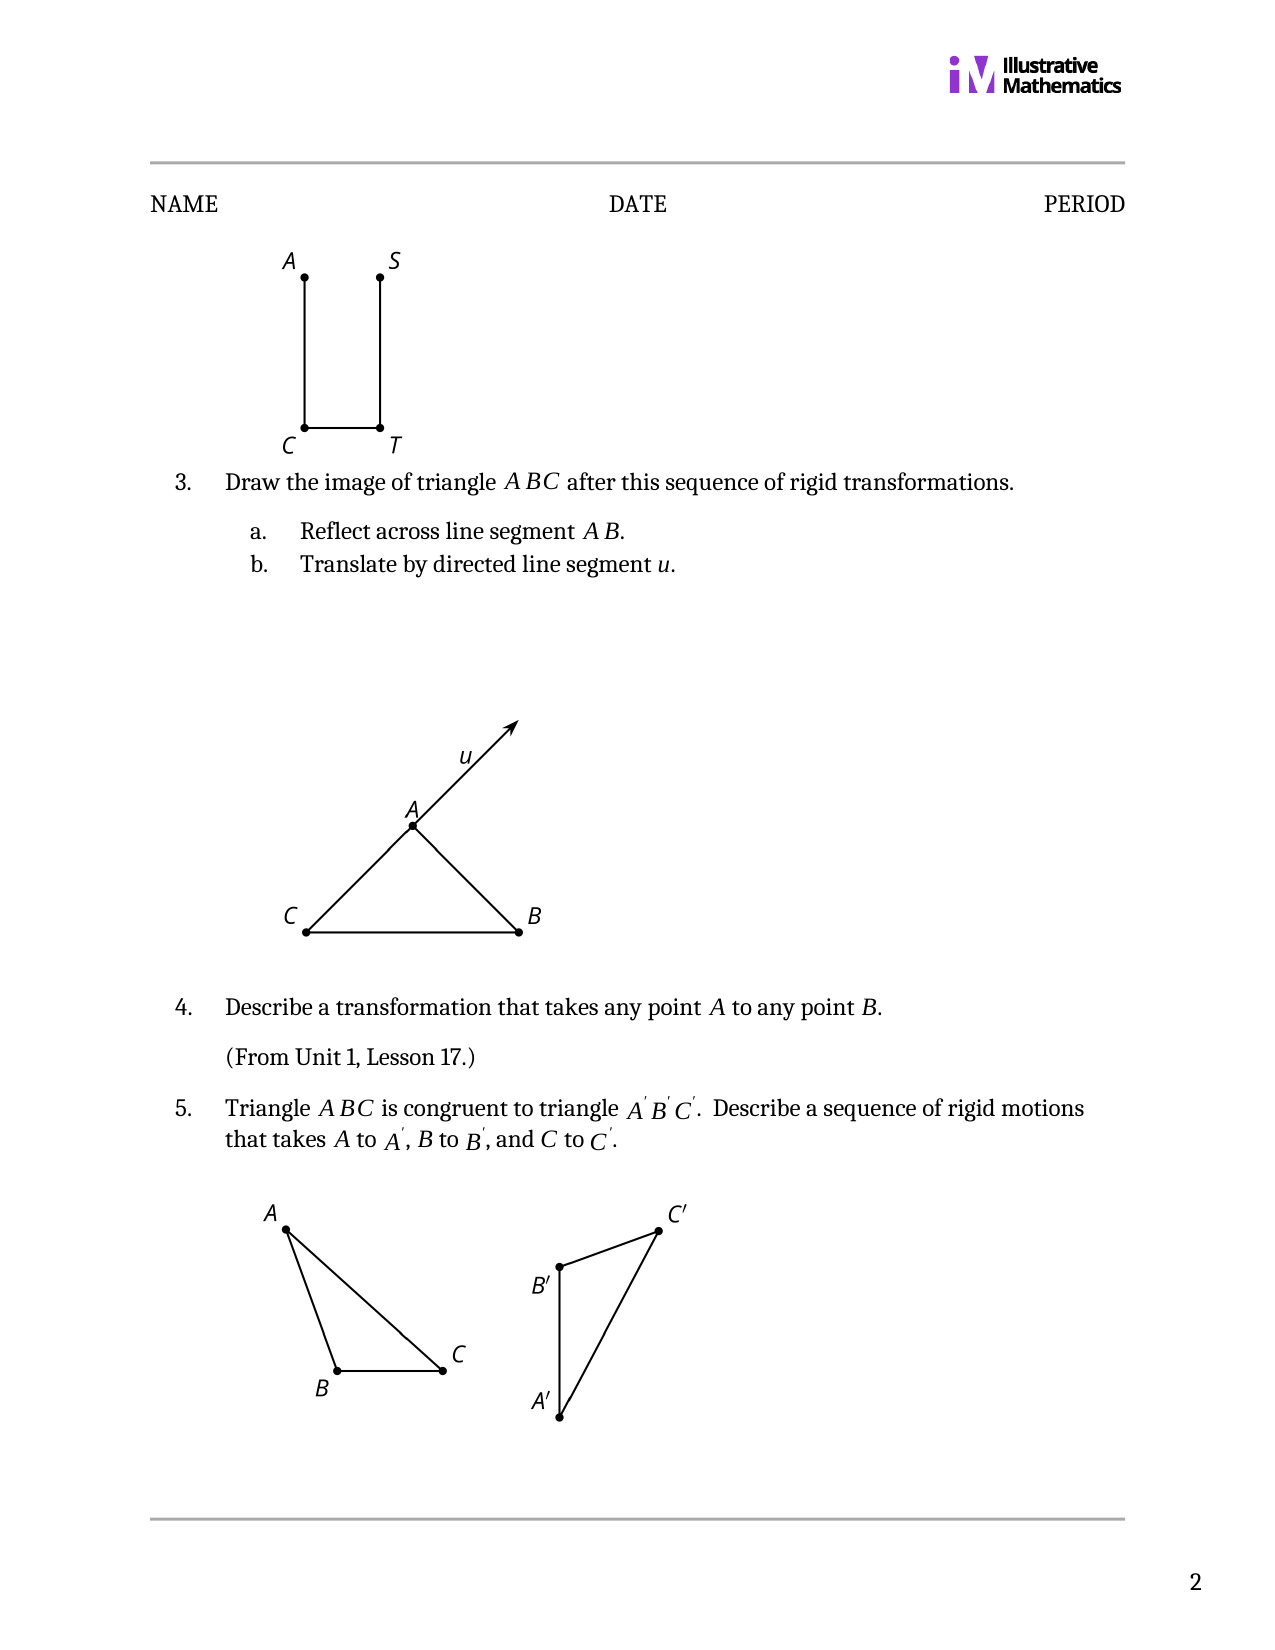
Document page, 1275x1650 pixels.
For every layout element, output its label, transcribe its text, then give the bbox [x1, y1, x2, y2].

list (From Unit 1, Lesson 17.) [175, 1043, 1125, 1072]
picture [243, 247, 488, 458]
picture [949, 55, 1121, 93]
list Reflect across line segment . [250, 517, 1125, 546]
picture [243, 582, 732, 984]
list Triangle is congruent to triangle . Describe a sequence of rigid motions that takes to , to , and to . [175, 1092, 1125, 1155]
picture [243, 1175, 732, 1491]
list Describe a transformation that takes any point to any point . [175, 993, 1125, 1022]
list Draw the image of triangle after this sequence of rigid transformations. [175, 467, 1125, 496]
list Translate by directed line segment . [250, 549, 1125, 578]
